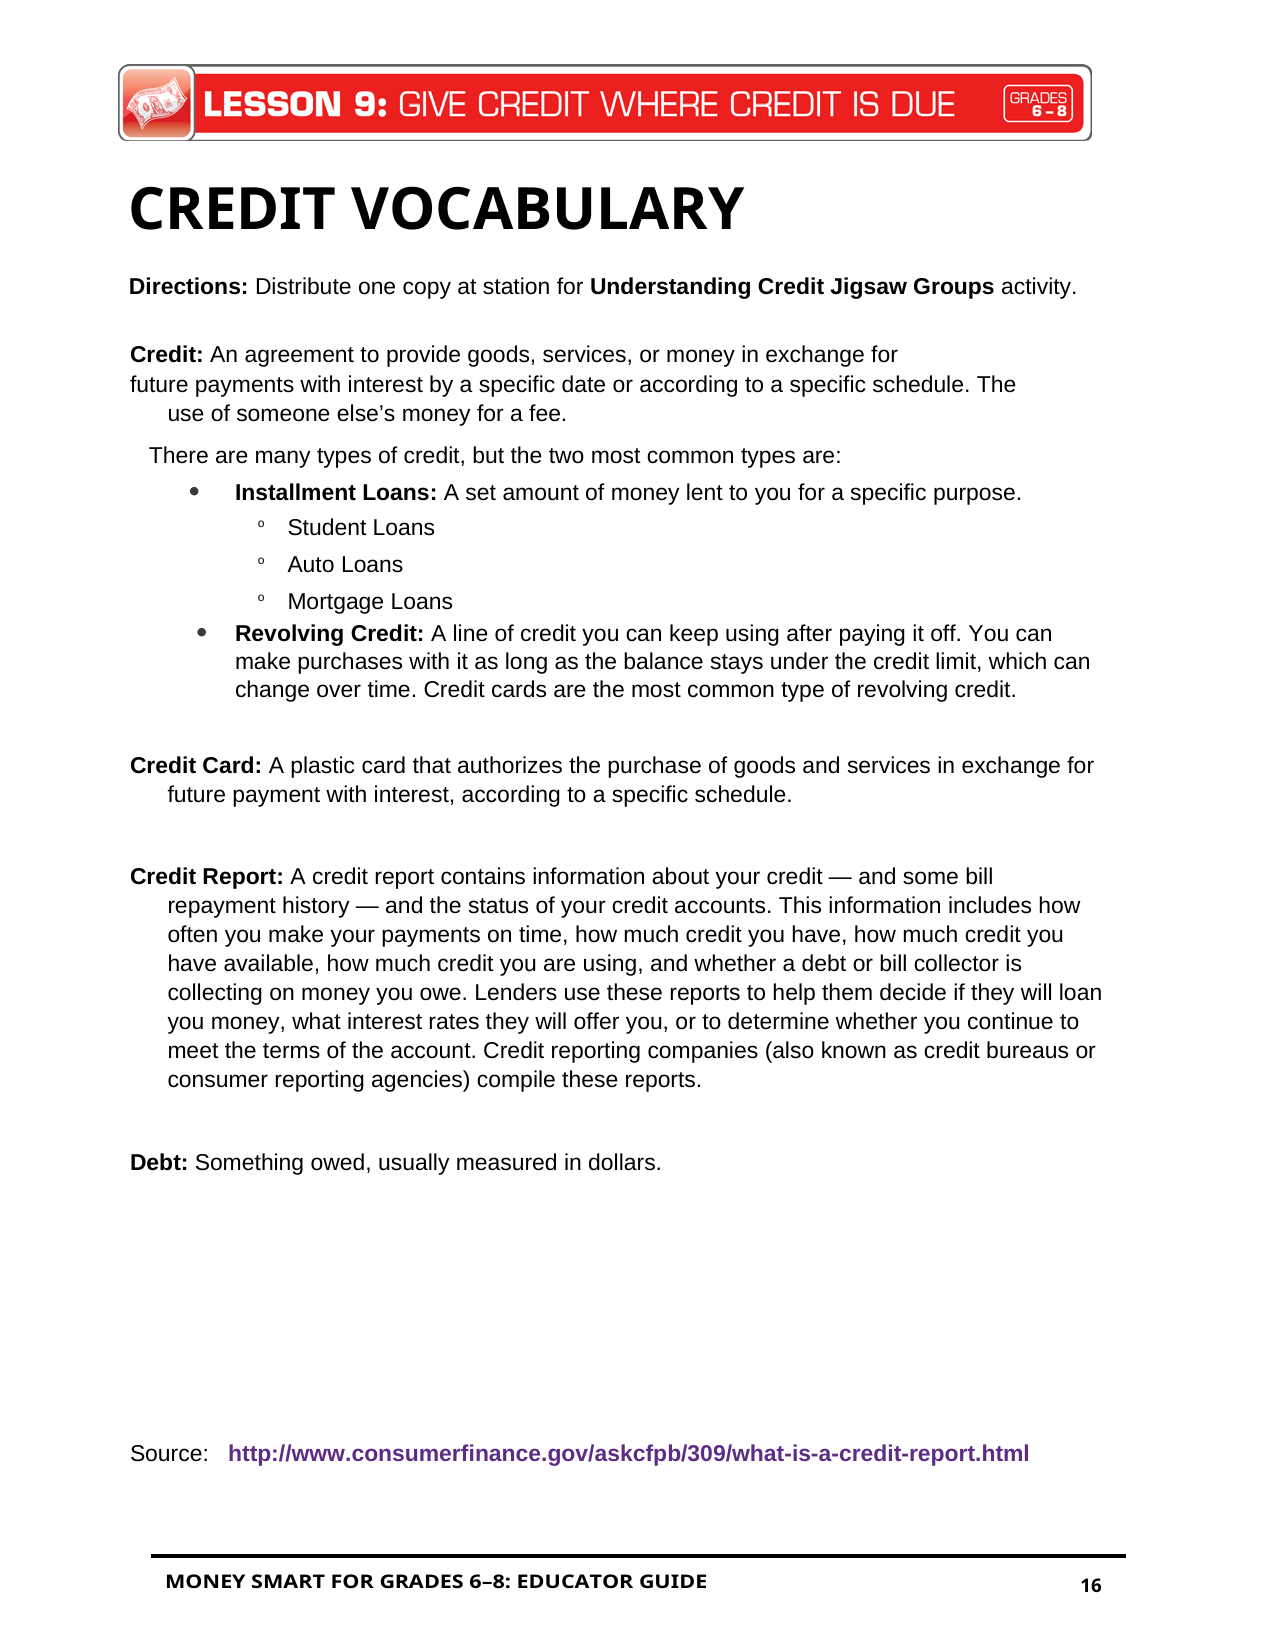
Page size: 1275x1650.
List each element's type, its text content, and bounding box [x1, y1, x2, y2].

list Auto Loans [257, 551, 1139, 578]
text Credit Card: A plastic card that authorizes the purchase of goods and services in exchange for future payment with interest, according to a specific schedule. [130, 752, 1101, 807]
list Student Loans [257, 514, 1139, 541]
picture [118, 64, 1092, 141]
text Credit: An agreement to provide goods, services, or money in exchange for [130, 341, 1091, 368]
list Revolving Credit: A line of credit you can keep using after paying it off. You can make purchases with it as long as the balance stays under the credit limit, which can change over time. Credit cards are the most common type of revolving credit. [197, 620, 1091, 702]
list Installment Loans: A set amount of money lent to you for a specific purpose. [190, 479, 1139, 506]
text Directions: Distribute one copy at station for Understanding Credit Jigsaw Groups activity. [129, 273, 1139, 299]
text future payments with interest by a specific date or according to a specific schedule. The use of someone else’s money for a fee. [130, 371, 1039, 426]
list Mortgage Loans [257, 588, 1139, 615]
text Debt: Something owed, usually measured in dollars. [130, 1149, 1091, 1175]
subtitle CREDIT VOCABULARY [128, 171, 1091, 244]
text Source: http://www.consumerfinance.gov/askcfpb/309/what-is-a-credit-report.html [130, 1440, 1091, 1467]
text Credit Report: A credit report contains information about your credit — and some bill repayment history — and the status of your credit accounts. This information includes how often you make your payments on time, how much credit you have, how much credit you have available, how much credit you are using, and whether a debt or bill collector is collecting on money you owe. Lenders use these reports to help them decide if they will loan you money, what interest rates they will offer you, or to determine whether you continue to meet the terms of the account. Credit reporting companies (also known as credit bureaus or consumer reporting agencies) compile these reports. [130, 863, 1104, 1092]
text There are many types of credit, but the two most common types are: [149, 442, 1091, 468]
